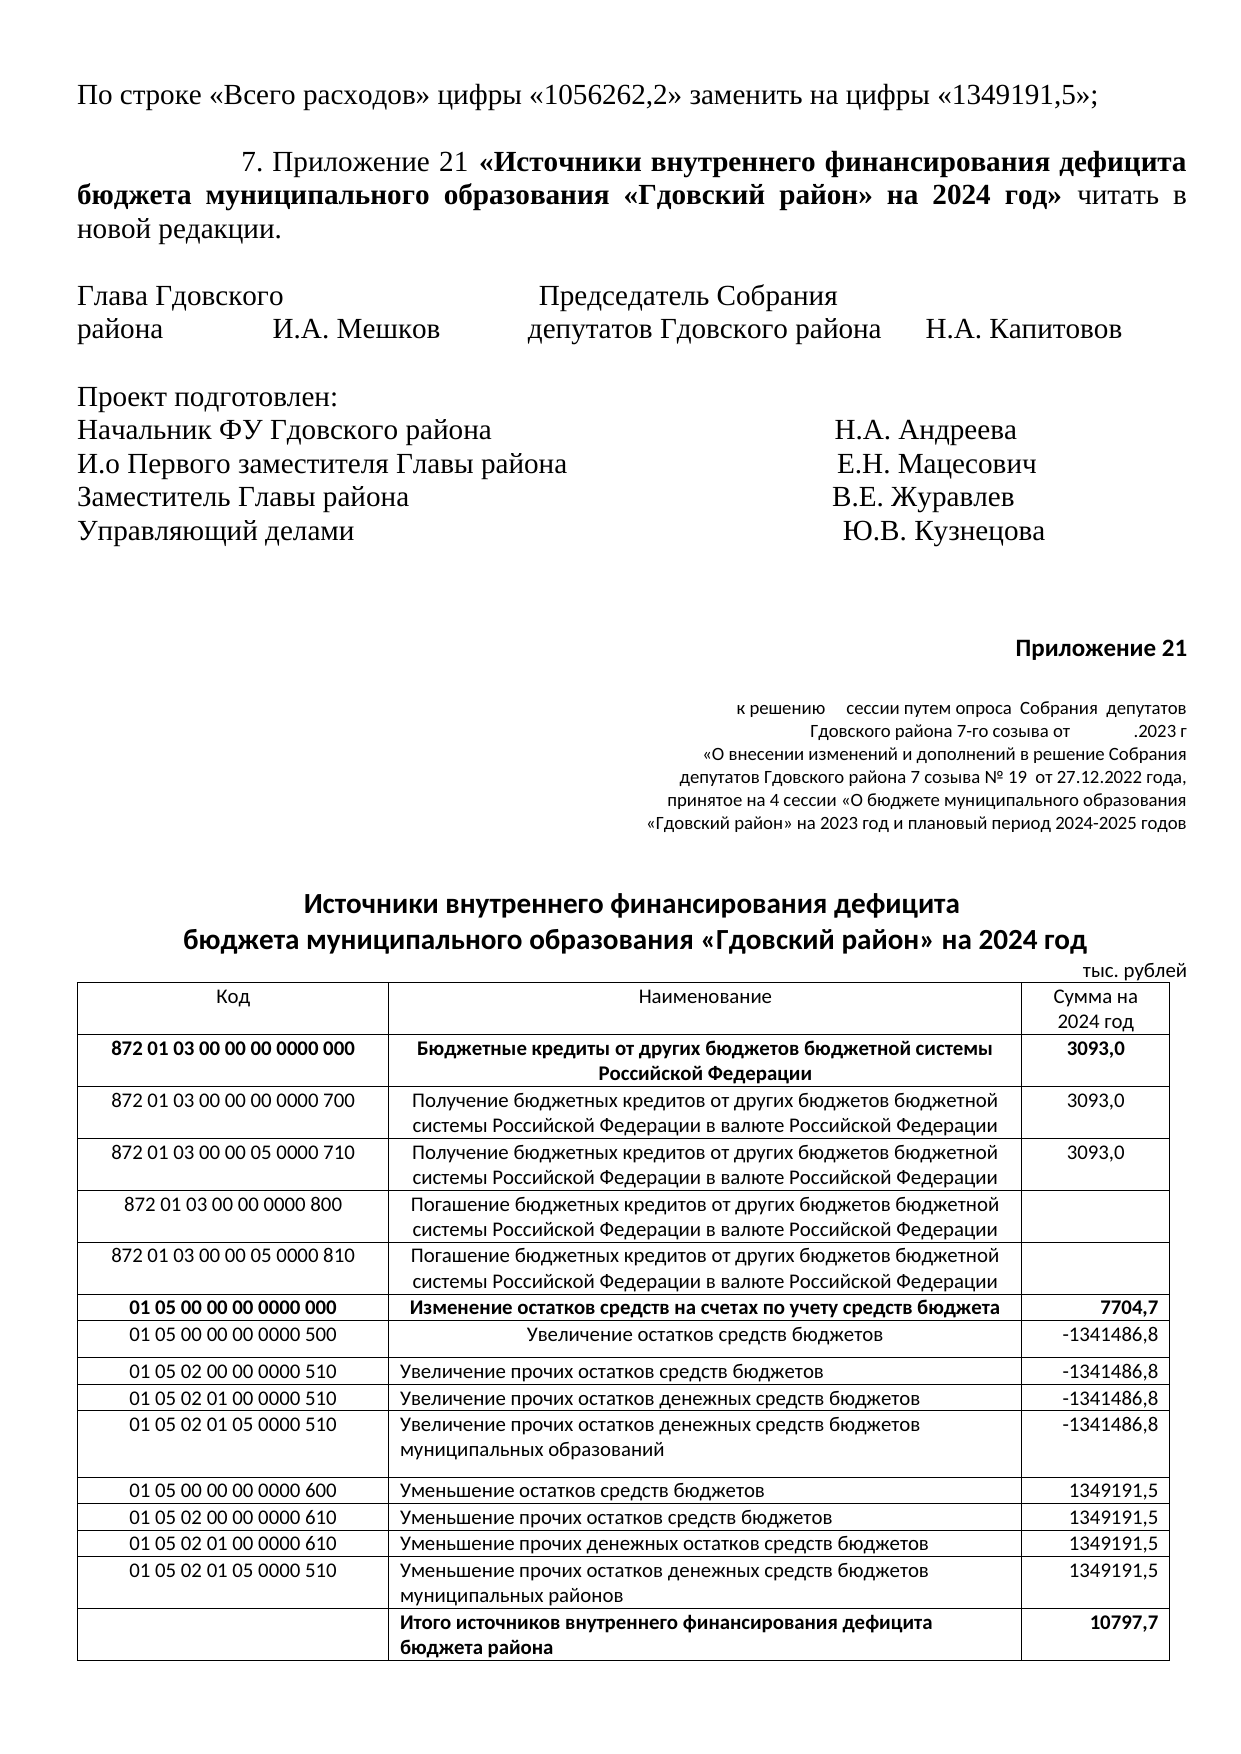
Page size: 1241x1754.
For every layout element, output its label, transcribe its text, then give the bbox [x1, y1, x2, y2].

table_cell Увеличение остатков средств бюджетов [389, 1321, 1021, 1357]
table_cell Изменение остатков средств на счетах по учету средств бюджета [389, 1295, 1021, 1320]
table_cell 1349191,5 [1022, 1557, 1169, 1608]
text тыс. рублей [77, 957, 1187, 982]
table_cell -1341486,8 [1022, 1385, 1169, 1410]
text бюджета муниципального образования «Гдовский район» на 2024 год [77, 921, 1187, 957]
table_cell Увеличение прочих остатков средств бюджетов [389, 1358, 1021, 1384]
table_cell 872 01 03 00 00 00 0000 700 [78, 1087, 388, 1138]
table_cell Итого источников внутреннего финансирования дефицита бюджета района [389, 1609, 1021, 1660]
subtitle Гдовского района 7-го созыва от .2023 г [77, 719, 1187, 742]
table_cell [1022, 1243, 1169, 1293]
table_cell 01 05 02 01 00 0000 610 [78, 1531, 388, 1556]
table_cell 01 05 00 00 00 0000 600 [78, 1478, 388, 1503]
table_cell 872 01 03 00 00 05 0000 710 [78, 1139, 388, 1190]
text принятое на 4 сессии «О бюджете муниципального образования [77, 788, 1187, 811]
table_cell Уменьшение прочих остатков денежных средств бюджетов муниципальных районов [389, 1557, 1021, 1608]
text 7. Приложение 21 «Источники внутреннего финансирования дефицита бюджета муниципального образования «Гдовский район» на 2024 год» читать в новой редакции. [77, 144, 1187, 244]
table_cell 3093,0 [1022, 1087, 1169, 1138]
table_cell 01 05 02 00 00 0000 510 [78, 1358, 388, 1384]
subtitle к решению сессии путем опроса Собрания депутатов [77, 696, 1187, 719]
table_cell 01 05 02 01 05 0000 510 [78, 1557, 388, 1608]
text Заместитель Главы района В.Е. Журавлев [77, 479, 1187, 513]
text Управляющий делами Ю.В. Кузнецова [77, 513, 1187, 546]
table_cell 7704,7 [1022, 1295, 1169, 1320]
table_cell 01 05 02 00 00 0000 610 [78, 1504, 388, 1529]
table_header Код [78, 983, 388, 1034]
table_cell 10797,7 [1022, 1609, 1169, 1660]
table_cell 1349191,5 [1022, 1478, 1169, 1503]
text депутатов Гдовского района 7 созыва № 19 от 27.12.2022 года, [77, 765, 1187, 788]
table_cell 3093,0 [1022, 1035, 1169, 1086]
text Глава Гдовского Председатель Собрания [77, 278, 1187, 312]
table_cell 3093,0 [1022, 1139, 1169, 1190]
table_cell -1341486,8 [1022, 1321, 1169, 1357]
table_cell 872 01 03 00 00 0000 800 [78, 1191, 388, 1242]
text «О внесении изменений и дополнений в решение Собрания [77, 742, 1187, 765]
table_cell 1349191,5 [1022, 1504, 1169, 1529]
text Начальник ФУ Гдовского района Н.А. Андреева [77, 412, 1187, 446]
table_cell Получение бюджетных кредитов от других бюджетов бюджетной системы Российской Федерации в валюте Российской Федерации [389, 1139, 1021, 1190]
text «Гдовский район» на 2023 год и плановый период 2024-2025 годов [77, 811, 1187, 834]
table_cell [1022, 1191, 1169, 1242]
table_cell 01 05 00 00 00 0000 500 [78, 1321, 388, 1357]
table_cell Уменьшение прочих остатков средств бюджетов [389, 1504, 1021, 1529]
table_cell 872 01 03 00 00 05 0000 810 [78, 1243, 388, 1293]
table_cell Увеличение прочих остатков денежных средств бюджетов [389, 1385, 1021, 1410]
text Приложение 21 [77, 632, 1187, 663]
table_cell Уменьшение прочих денежных остатков средств бюджетов [389, 1531, 1021, 1556]
table_cell -1341486,8 [1022, 1411, 1169, 1477]
table_cell -1341486,8 [1022, 1358, 1169, 1384]
table_cell Увеличение прочих остатков денежных средств бюджетов муниципальных образований [389, 1411, 1021, 1477]
table_cell 872 01 03 00 00 00 0000 000 [78, 1035, 388, 1086]
table_cell 1349191,5 [1022, 1531, 1169, 1556]
text Проект подготовлен: [77, 379, 1187, 412]
table_header Наименование [389, 983, 1021, 1034]
table_cell Получение бюджетных кредитов от других бюджетов бюджетной системы Российской Федерации в валюте Российской Федерации [389, 1087, 1021, 1138]
table_header Сумма на 2024 год [1022, 983, 1169, 1034]
table_cell Уменьшение остатков средств бюджетов [389, 1478, 1021, 1503]
table_cell [78, 1609, 388, 1660]
table_cell Бюджетные кредиты от других бюджетов бюджетной системы Российской Федерации [389, 1035, 1021, 1086]
table_cell Погашение бюджетных кредитов от других бюджетов бюджетной системы Российской Федерации в валюте Российской Федерации [389, 1243, 1021, 1293]
table_cell Погашение бюджетных кредитов от других бюджетов бюджетной системы Российской Федерации в валюте Российской Федерации [389, 1191, 1021, 1242]
text По строке «Всего расходов» цифры «1056262,2» заменить на цифры «1349191,5»; [77, 77, 1187, 110]
table_cell 01 05 02 01 05 0000 510 [78, 1411, 388, 1477]
table_cell 01 05 02 01 00 0000 510 [78, 1385, 388, 1410]
text Источники внутреннего финансирования дефицита [77, 886, 1187, 921]
text района И.А. Мешков депутатов Гдовского района Н.А. Капитовов [77, 312, 1187, 345]
text И.о Первого заместителя Главы района Е.Н. Мацесович [77, 446, 1187, 479]
table_cell 01 05 00 00 00 0000 000 [78, 1295, 388, 1320]
